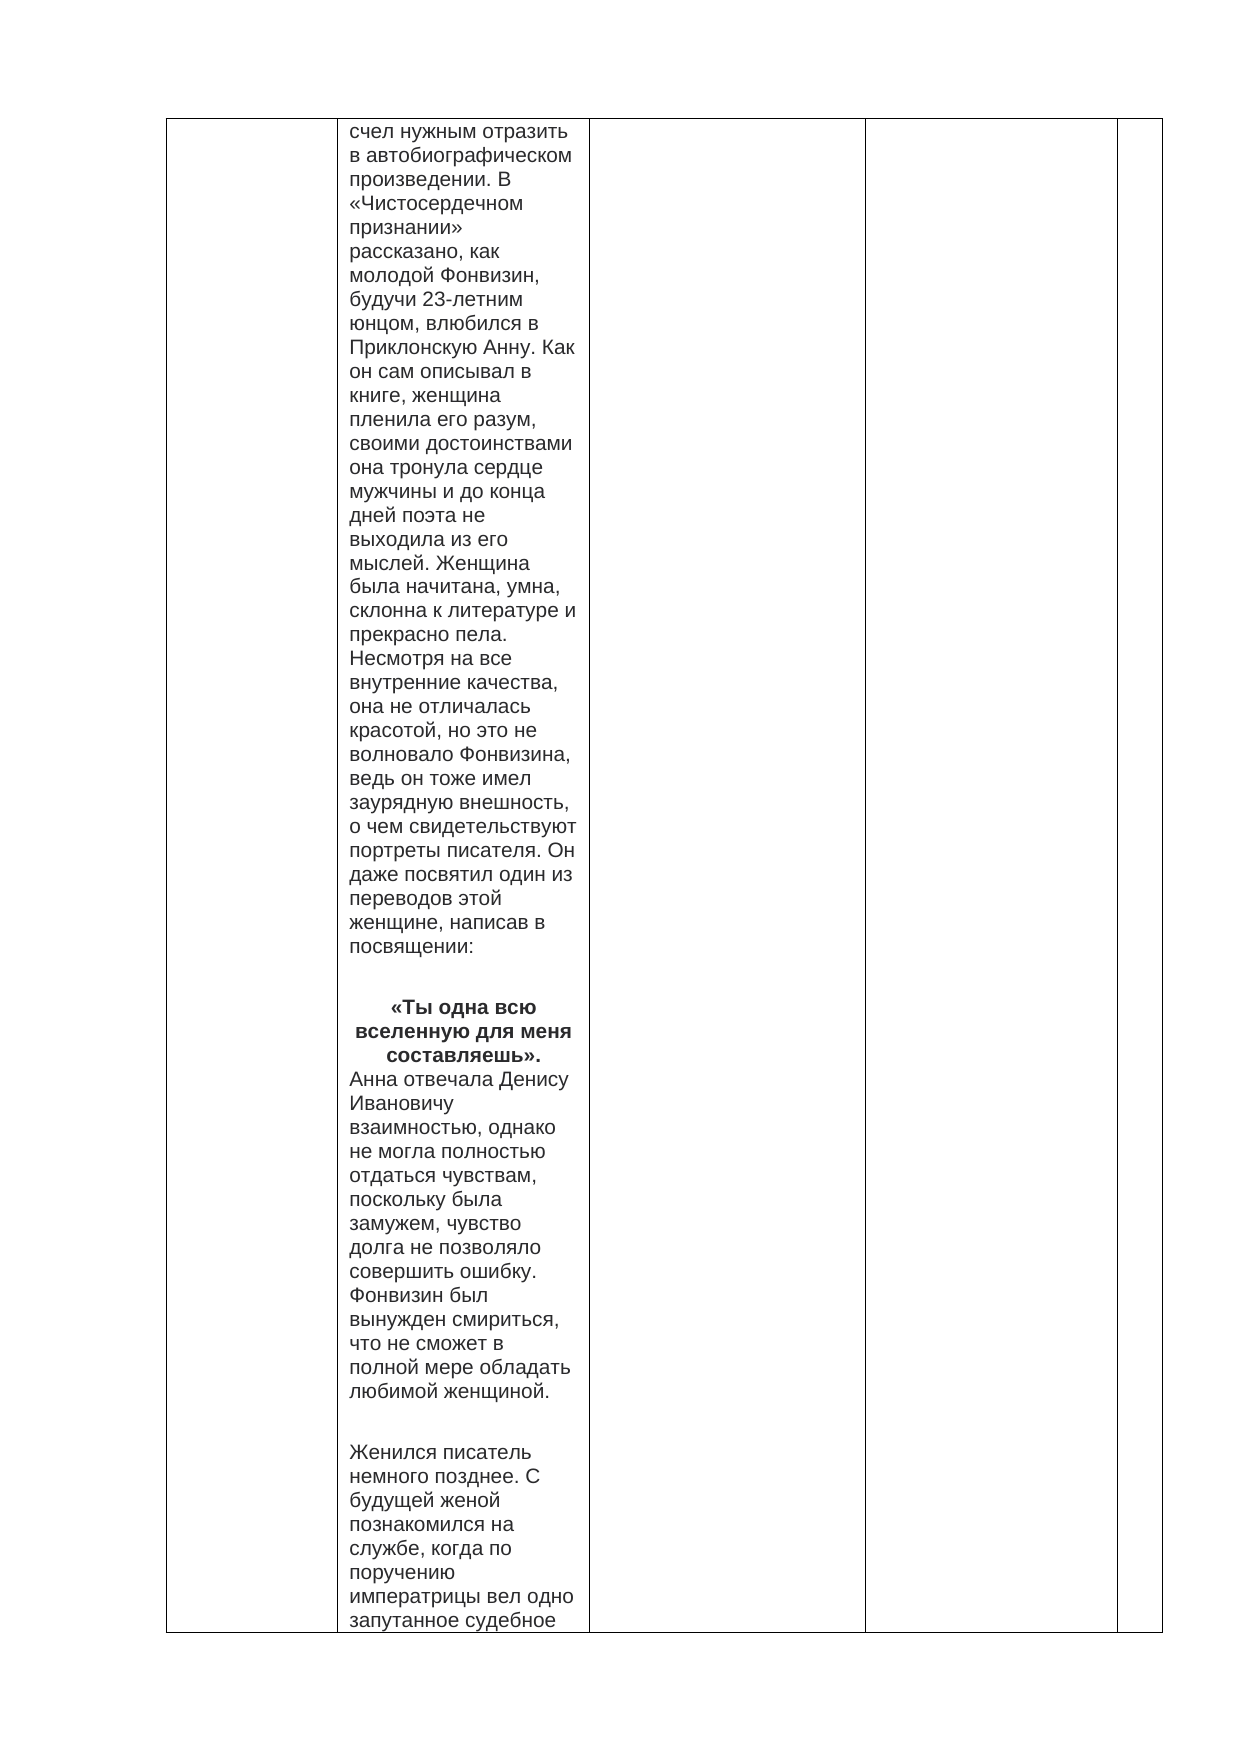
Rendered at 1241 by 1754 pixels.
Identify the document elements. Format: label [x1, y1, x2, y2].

table_cell [866, 119, 1117, 1632]
table_cell [338, 119, 589, 1632]
table_cell [590, 119, 865, 1632]
table_cell [167, 119, 337, 1632]
table_cell [1118, 119, 1162, 1632]
